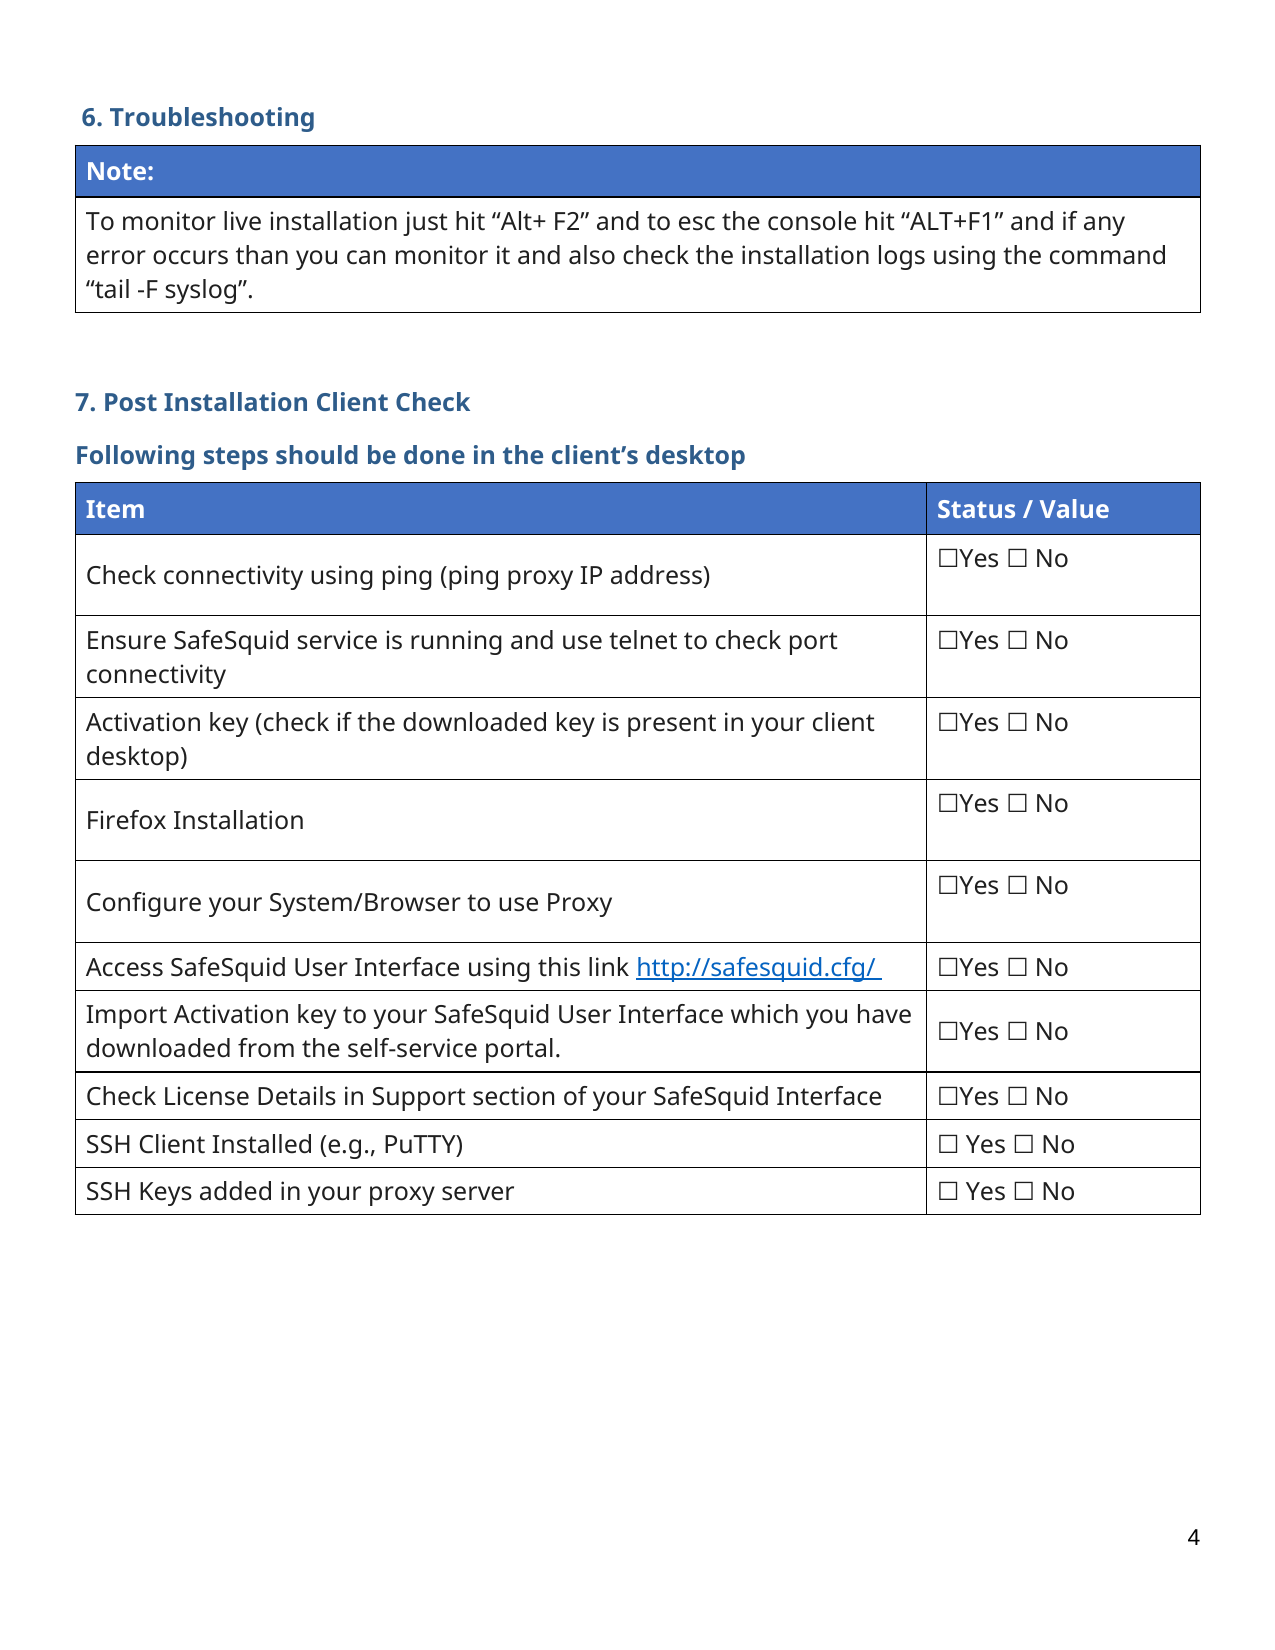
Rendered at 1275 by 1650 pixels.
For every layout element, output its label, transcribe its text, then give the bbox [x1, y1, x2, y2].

table_cell Yes No [927, 780, 1200, 860]
table_cell SSH Keys added in your proxy server [76, 1168, 926, 1214]
subtitle Following steps should be done in the client’s desktop [75, 437, 1200, 472]
table_cell Yes No [927, 616, 1200, 697]
table_cell To monitor live installation just hit “Alt+ F2” and to esc the console hit “ALT+F1” and if any error occurs than you can monitor it and also check the installation logs using the command “tail -F syslog”. [76, 198, 1200, 312]
subtitle 6. Troubleshooting [75, 100, 1200, 134]
table_cell Yes No [927, 1073, 1200, 1119]
table_cell Yes No [927, 698, 1200, 779]
table_cell Configure your System/Browser to use Proxy [76, 861, 926, 942]
table_cell Yes No [927, 861, 1200, 942]
table_cell Firefox Installation [76, 780, 926, 860]
table_header Note: [76, 146, 1200, 196]
table_cell Yes No [927, 991, 1200, 1071]
table_cell Access SafeSquid User Interface using this link http://safesquid.cfg/ [76, 943, 926, 990]
table_cell SSH Client Installed (e.g., PuTTY) [76, 1120, 926, 1167]
table_cell Check connectivity using ping (ping proxy IP address) [76, 535, 926, 615]
table_cell Check License Details in Support section of your SafeSquid Interface [76, 1073, 926, 1119]
table_cell ☐ Yes ☐ No [927, 1168, 1200, 1214]
table_cell Import Activation key to your SafeSquid User Interface which you have downloaded from the self-service portal. [76, 991, 926, 1071]
table_cell Ensure SafeSquid service is running and use telnet to check port connectivity [76, 616, 926, 697]
table_header Item [76, 483, 926, 534]
table_header Status / Value [927, 483, 1200, 534]
table_cell ☐ Yes ☐ No [927, 1120, 1200, 1167]
table_cell Yes No [927, 535, 1200, 615]
subtitle 7. Post Installation Client Check [75, 385, 1200, 419]
table_cell Activation key (check if the downloaded key is present in your client desktop) [76, 698, 926, 779]
table_cell Yes No [927, 943, 1200, 990]
